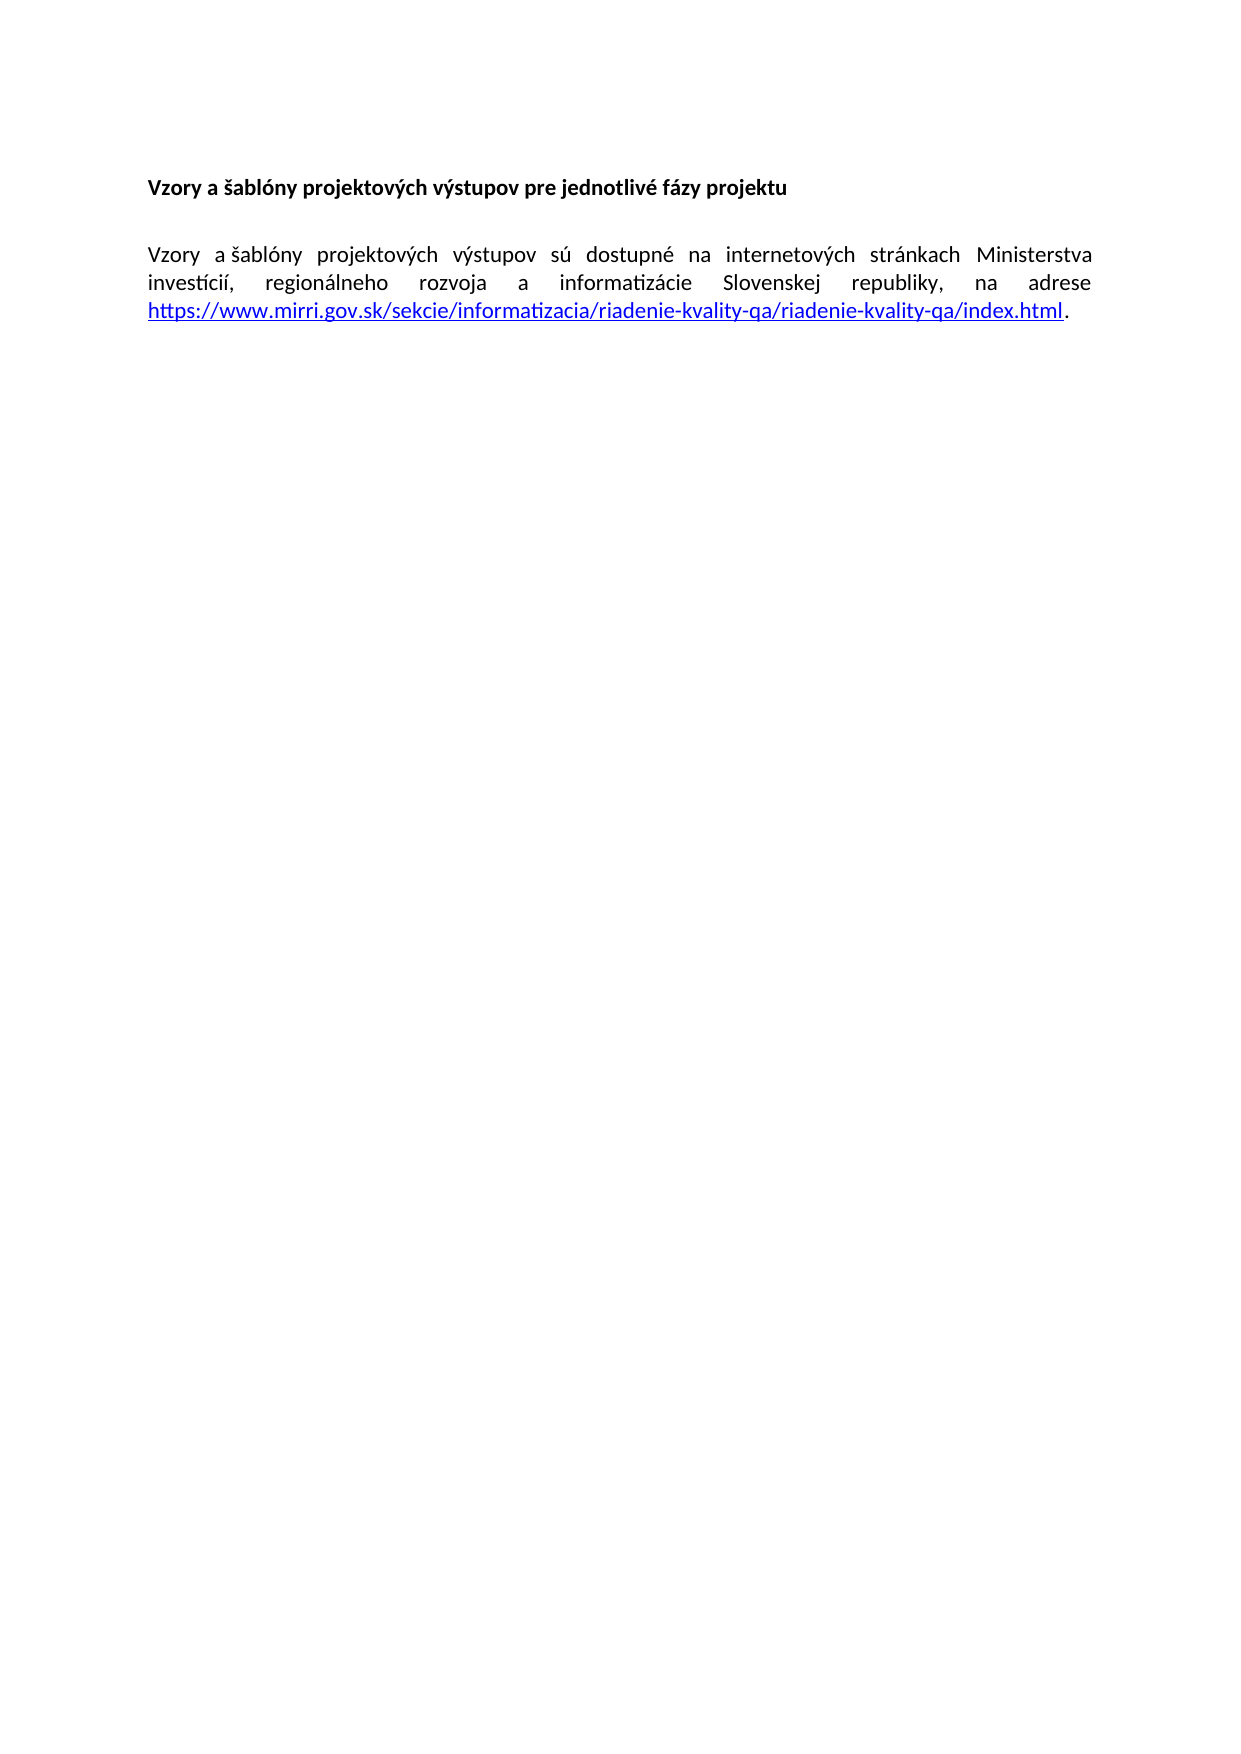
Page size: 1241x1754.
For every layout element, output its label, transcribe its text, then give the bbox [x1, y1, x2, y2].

text Vzory a šablóny projektových výstupov pre jednotlivé fázy projektu [148, 173, 1092, 201]
text Vzory a šablóny projektových výstupov sú dostupné na internetových stránkach Ministerstva investícií, regionálneho rozvoja a informatizácie Slovenskej republiky, na adrese https://www.mirri.gov.sk/sekcie/informatizacia/riadenie-kvality-qa/riadenie-kvality-qa/index.html. [148, 240, 1092, 324]
